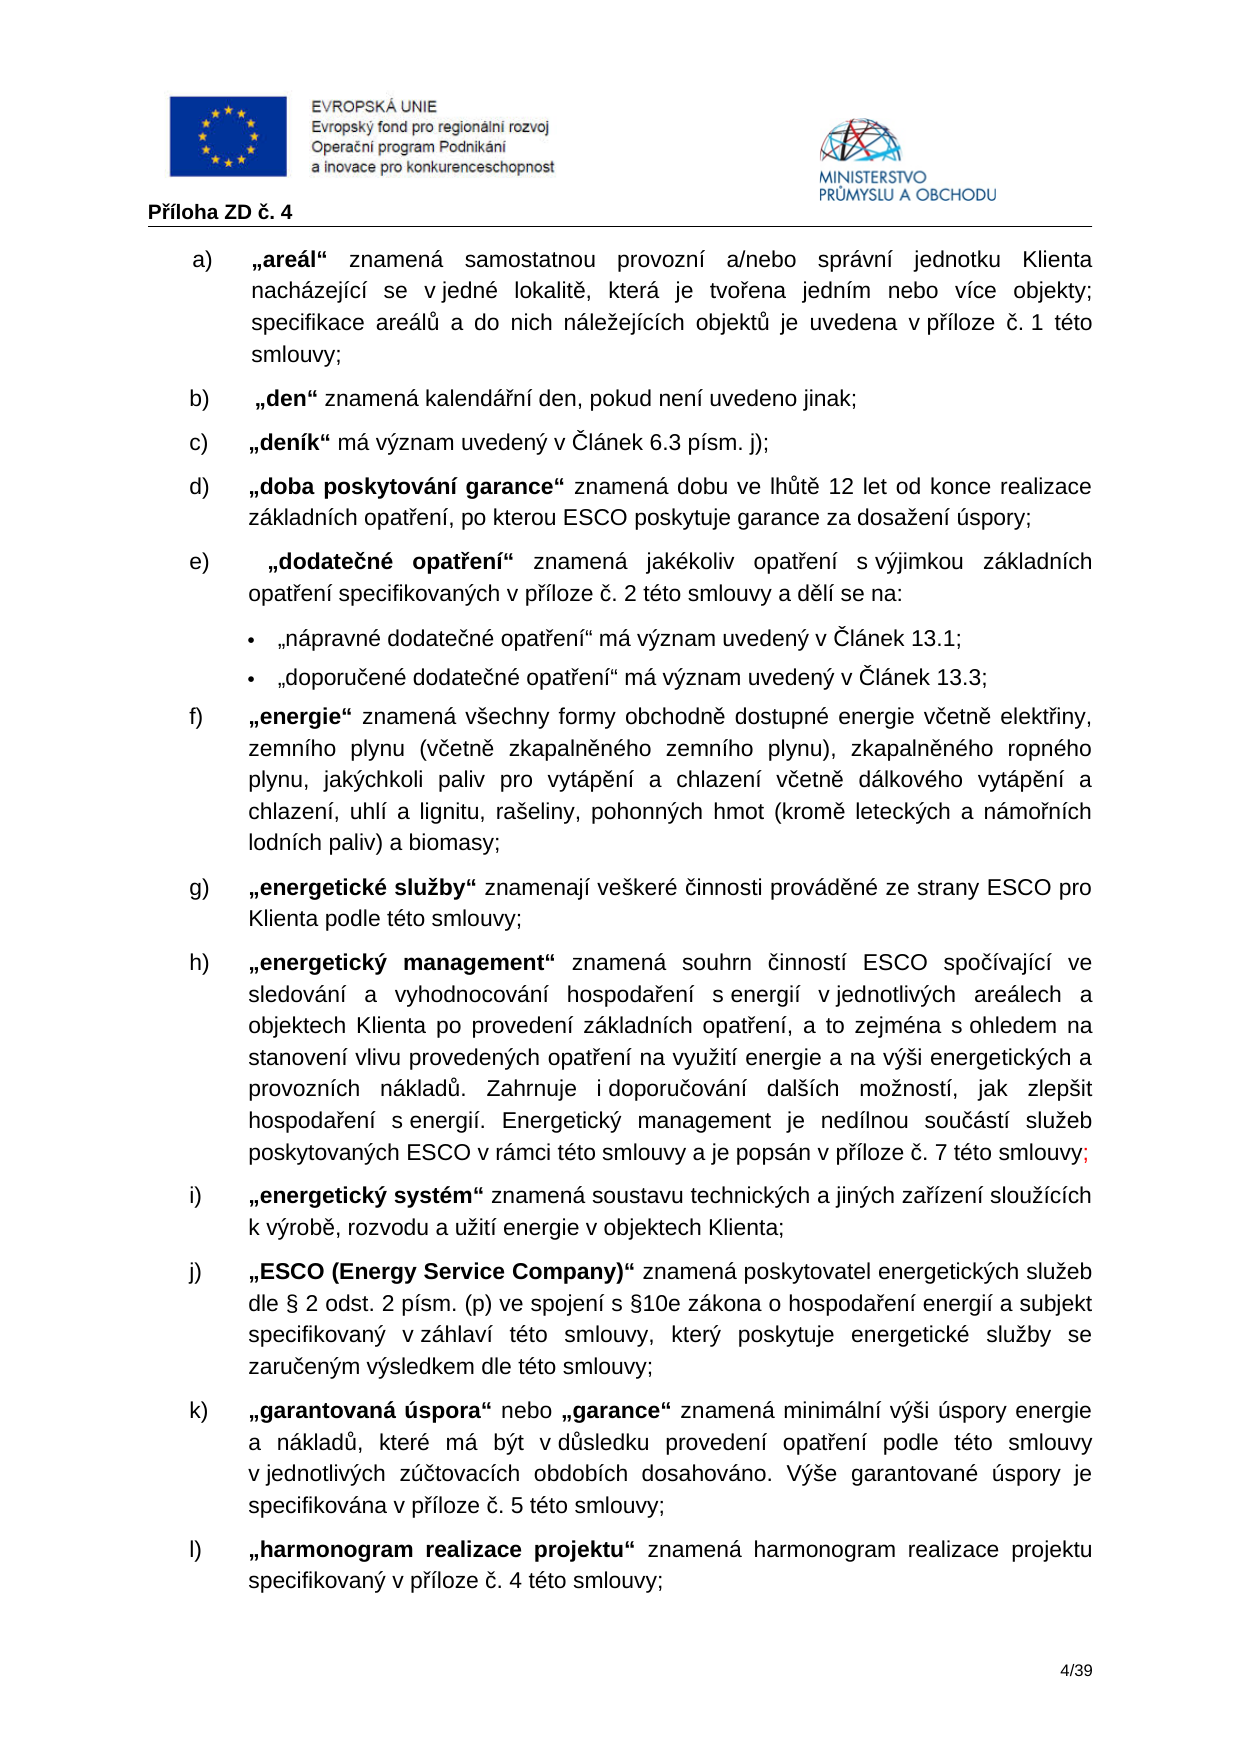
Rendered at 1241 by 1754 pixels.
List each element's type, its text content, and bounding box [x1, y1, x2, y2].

picture [819, 118, 996, 201]
picture [147, 73, 607, 201]
subtitle „energetický management“ znamená souhrn činností ESCO spočívající ve sledování a vyhodnocování hospodaření s energií v jednotlivých areálech a objektech Klienta po provedení základních opatření, a to zejména s ohledem na stanovení vlivu provedených opatření na využití energie a na výši energetických a provozních nákladů. Zahrnuje i doporučování dalších možností, jak zlepšit hospodaření s energií. Energetický management je nedílnou součástí služeb poskytovaných ESCO v rámci této smlouvy a je popsán v příloze č. 7 této smlouvy; [189, 949, 1092, 1165]
subtitle „energetické služby“ znamenají veškeré činnosti prováděné ze strany ESCO pro Klienta podle této smlouvy; [189, 873, 1092, 931]
subtitle „den“ znamená kalendářní den, pokud není uvedeno jinak; [189, 384, 1092, 411]
subtitle „doba poskytování garance“ znamená dobu ve lhůtě 12 let od konce realizace základních opatření, po kterou ESCO poskytuje garance za dosažení úspory; [189, 473, 1092, 531]
text „nápravné dodatečné opatření“ má význam uvedený v Článek 13.1; [248, 618, 1092, 651]
subtitle „harmonogram realizace projektu“ znamená harmonogram realizace projektu specifikovaný v příloze č. 4 této smlouvy; [189, 1536, 1092, 1593]
subtitle „deník“ má význam uvedený v Článek 6.3 písm. j); [189, 429, 1092, 455]
subtitle „energetický systém“ znamená soustavu technických a jiných zařízení sloužících k výrobě, rozvodu a užití energie v objektech Klienta; [189, 1182, 1092, 1240]
subtitle „garantovaná úspora“ nebo „garance“ znamená minimální výši úspory energie a nákladů, které má být v důsledku provedení opatření podle této smlouvy v jednotlivých zúčtovacích obdobích dosahováno. Výše garantované úspory je specifikována v příloze č. 5 této smlouvy; [189, 1397, 1092, 1518]
subtitle „energie“ znamená všechny formy obchodně dostupné energie včetně elektřiny, zemního plynu (včetně zkapalněného zemního plynu), zkapalněného ropného plynu, jakýchkoli paliv pro vytápění a chlazení včetně dálkového vytápění a chlazení, uhlí a lignitu, rašeliny, pohonných hmot (kromě leteckých a námořních lodních paliv) a biomasy; [189, 703, 1092, 856]
text „doporučené dodatečné opatření“ má význam uvedený v Článek 13.3; [248, 657, 1092, 691]
subtitle „dodatečné opatření“ znamená jakékoliv opatření s výjimkou základních opatření specifikovaných v příloze č. 2 této smlouvy a dělí se na: [189, 548, 1092, 606]
subtitle „areál“ znamená samostatnou provozní a/nebo správní jednotku Klienta nacházející se v jedné lokalitě, která je tvořena jedním nebo více objekty; specifikace areálů a do nich náležejících objektů je uvedena v příloze č. 1 této smlouvy; [192, 246, 1092, 367]
subtitle „ESCO (Energy Service Company)“ znamená poskytovatel energetických služeb dle § 2 odst. 2 písm. (p) ve spojení s §10e zákona o hospodaření energií a subjekt specifikovaný v záhlaví této smlouvy, který poskytuje energetické služby se zaručeným výsledkem dle této smlouvy; [189, 1258, 1092, 1379]
